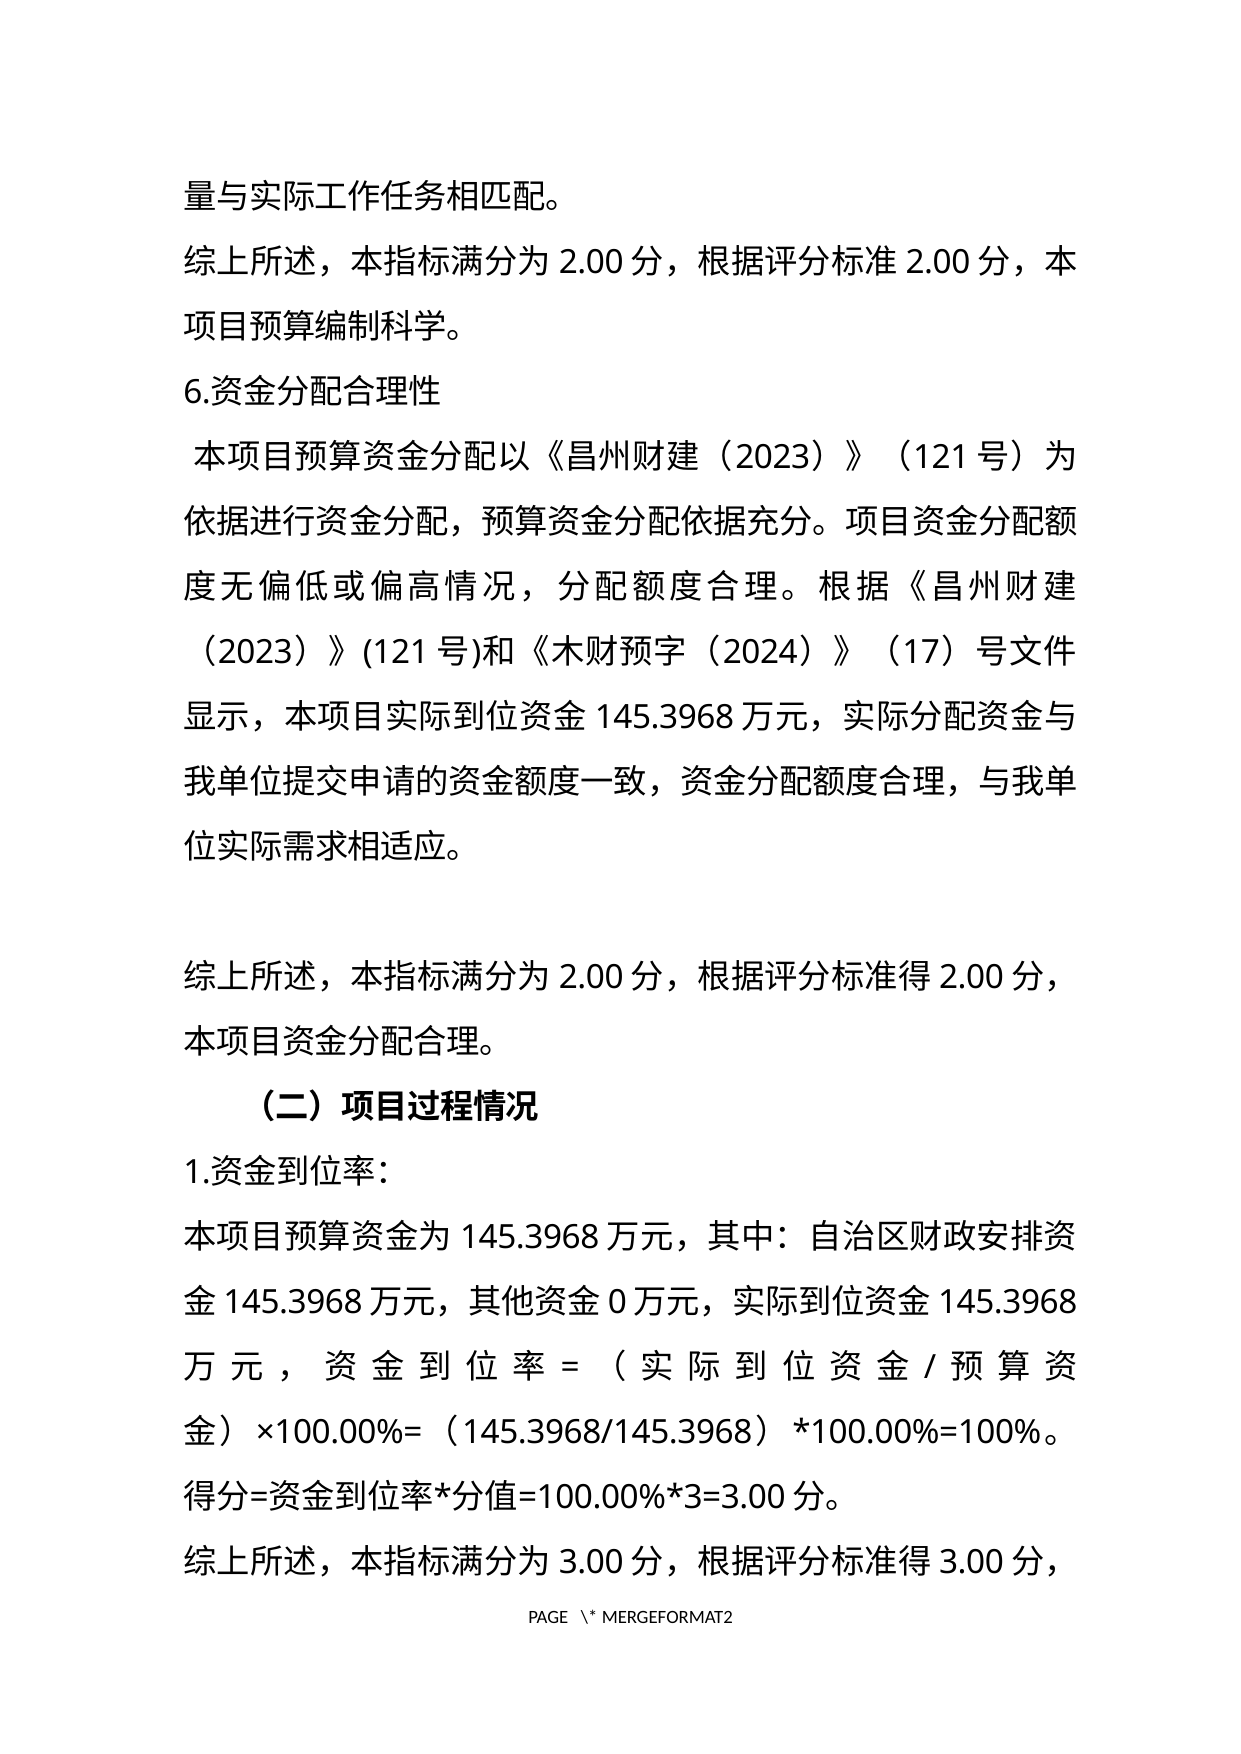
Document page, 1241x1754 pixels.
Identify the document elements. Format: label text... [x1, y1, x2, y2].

text （二）项目过程情况 [183, 1072, 1078, 1137]
text 项目决策类指标由4个二级指标和6个三级指标构成，权重分15分，实际得分15分。 1.立项依据充分性 （1）项目立项依据昌州财建（2023）121号文件。 （2）项目立项依据木财预字（2024）17号文件。 （3）项目立项依据木垒县住房和城乡建设局资金分配表 综上所述，本指标满分为4分，根据评分标准得4分，本项目立项依据充分。 2.立项程序规范性 ①项目立项程序：提报项目建议书、申请立项过程等均按照立项程序的相关规定进行； ②审批文件、材料：本项目审批文件有《昌州财建（2023）121号文件》、《木财预字（2024）17号文件》审批文件及材料齐全； ③项目事前工作：本项目已经过必要的可行性研究、专家论证、风险评估、绩效评估、集体决策、组织实施、完成绩效。 综上所述，本指标满分为3分，根据评分标准得3分，本项目立项程序规范。 3.绩效目标合理性 清洁能源取暖改造资金项目已设立项目绩效目标，具体内容为“依据昌州财建（2023）121号文件和木财预字（2024）17号文件要求，白杨河乡人民政府使用财政拨款145.3968万元给383农户家庭发放清洁取暖改造资金。该项目的实施可以保障农户安全温暖过冬，并且积极推动农房的节能改造。”，与清洁取暖改造项目具有相关性，绩效目标与实际工作内容一致，本项目按照绩效目标完成了数量指标、质量指标、时效指标、成本指标，有效保障了农户安全温暖过冬，积极推动农房的节能改造，项目的预期产出效益和效果也均能符合正常的业绩水平，并且与预算确定的项目投资额或资金量相匹配。 综上所述，本指标满分为2分，根据评分标准得2分，本项目绩效目标设置合理。 4.绩效指标明确性 清洁能源取暖改造资金项目将项目绩效目标细化分解为具体的绩效指标，一级指标共4条，二级指标共6条，三级指标共7条，其中定量指标数量共6条，指标量化率85.71%，超过70%。所有绩效指标均通过清晰、可衡量的指标值予以体现，并且做到了与项目目标任务数或计划数相对应。 综上所述，本指标满分为2.00分，根据评分标准得2.00分，本项目所设置绩效指标明确。 5.预算编制科学性 本项目预算编制参照《木垒县住房和城乡建设局资金分配表 》得出，项目预算编制根据项目内容进行计算，预算数经过我单位会议确定，预算内容与项目内容无偏差，预算编制较科学。本项目预算额度测算依据充分，参照标准编制，预算确定资金量与实际工作任务相匹配。 综上所述，本指标满分为2.00分，根据评分标准2.00分，本项目预算编制科学。 6.资金分配合理性 本项目预算资金分配以《昌州财建（2023）》（121号）为依据进行资金分配，预算资金分配依据充分。项目资金分配额度无偏低或偏高情况，分配额度合理。根据《昌州财建（2023）》(121号)和《木财预字（2024）》（17）号文件显示，本项目实际到位资金145.3968万元，实际分配资金与我单位提交申请的资金额度一致，资金分配额度合理，与我单位实际需求相适应。 综上所述，本指标满分为2.00分，根据评分标准得2.00分，本项目资金分配合理。 [183, 877, 1078, 1072]
